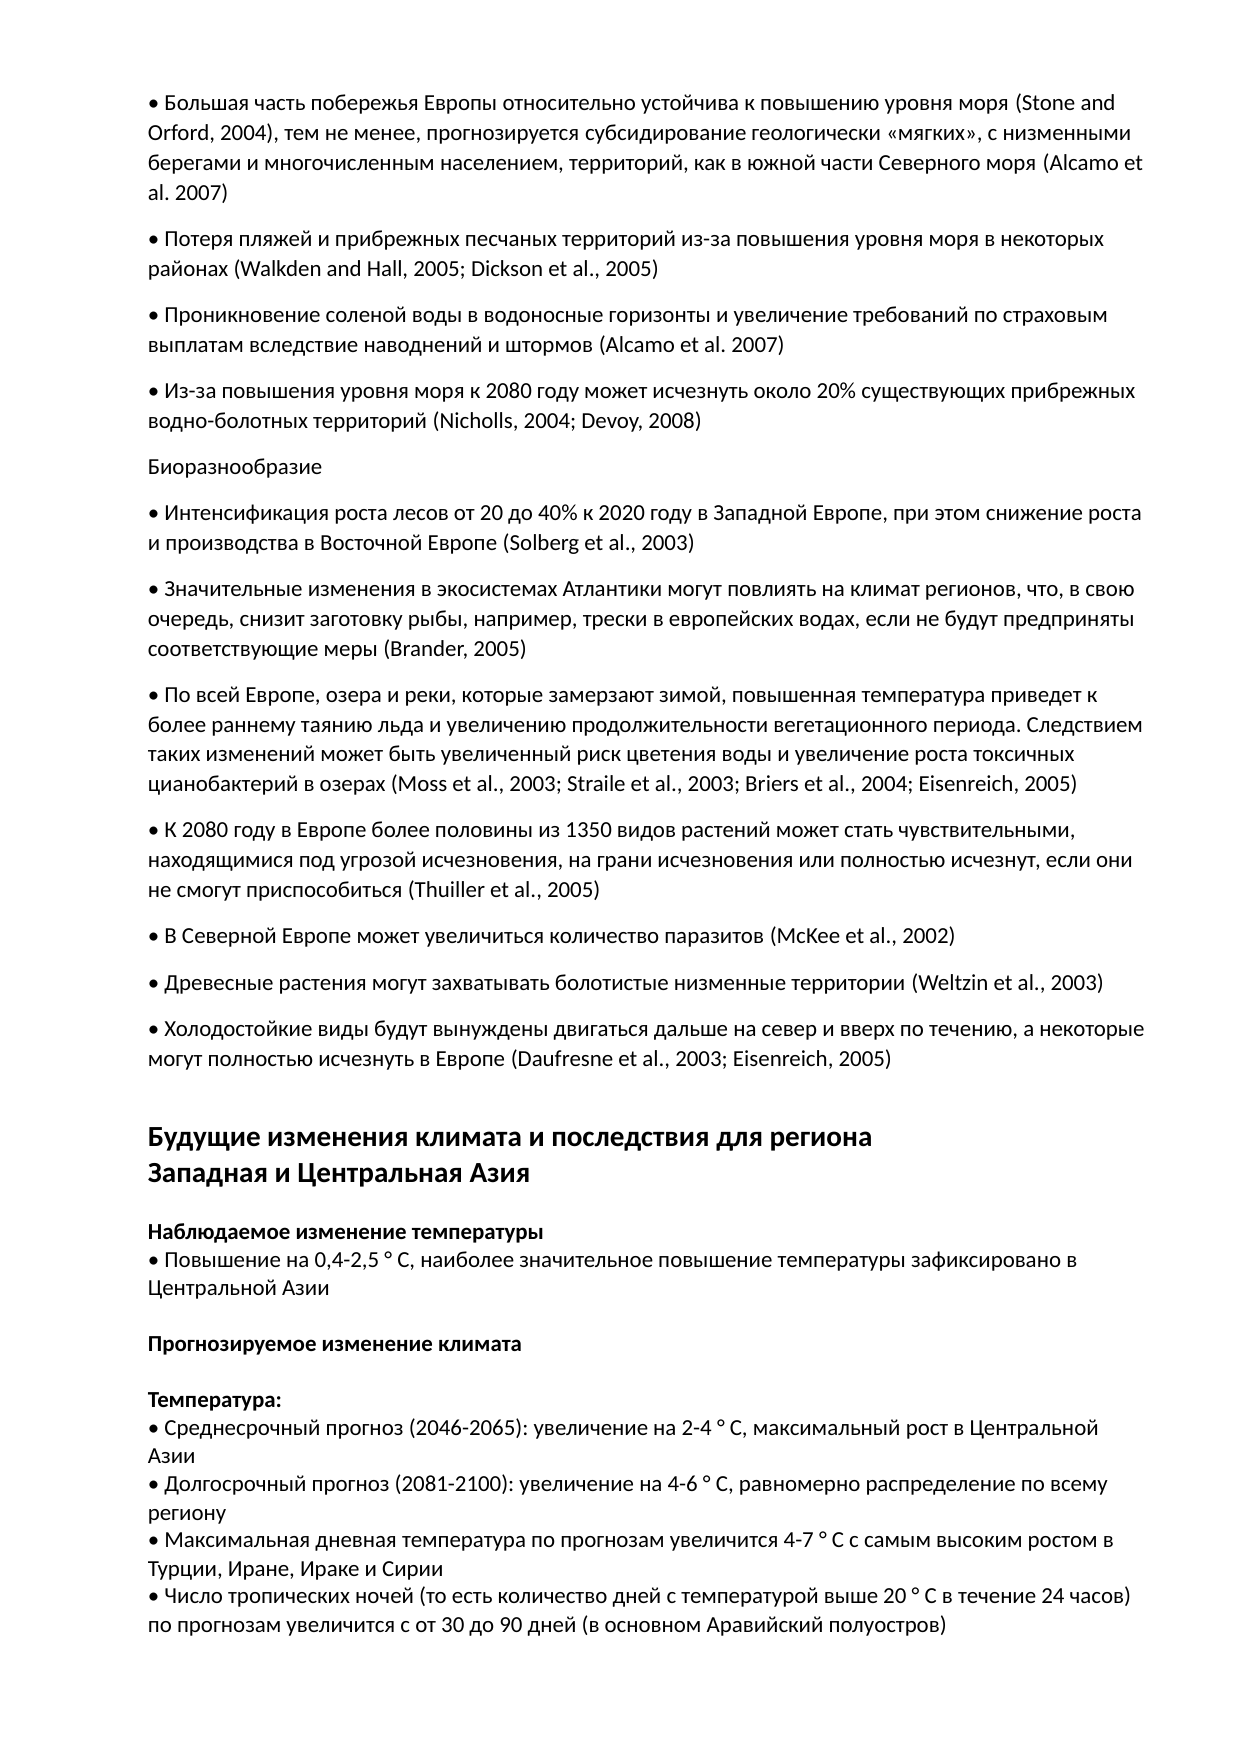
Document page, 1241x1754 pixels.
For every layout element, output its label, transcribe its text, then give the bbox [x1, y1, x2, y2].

text • Интенсификация роста лесов от 20 до 40% к 2020 году в Западной Европе, при этом снижение роста и производства в Восточной Европе (Solberg et al., 2003) [148, 498, 1152, 556]
text • Холодостойкие виды будут вынуждены двигаться дальше на север и вверх по течению, а некоторые могут полностью исчезнуть в Европе (Daufresne et al., 2003; Eisenreich, 2005) [148, 1014, 1152, 1072]
text Будущие изменения климата и последствия для региона [148, 1118, 1152, 1154]
text • Из-за повышения уровня моря к 2080 году может исчезнуть около 20% существующих прибрежных водно-болотных территорий (Nicholls, 2004; Devoy, 2008) [148, 376, 1152, 434]
text • Потеря пляжей и прибрежных песчаных территорий из-за повышения уровня моря в некоторых районах (Walkden and Hall, 2005; Dickson et al., 2005) [148, 224, 1152, 282]
text • Древесные растения могут захватывать болотистые низменные территории (Weltzin et al., 2003) [148, 968, 1152, 996]
text • Большая часть побережья Европы относительно устойчива к повышению уровня моря (Stone and Orford, 2004), тем не менее, прогнозируется субсидирование геологически «мягких», с низменными берегами и многочисленным населением, территорий, как в южной части Северного моря (Alcamo et al. 2007) [148, 88, 1152, 206]
text • Повышение на 0,4-2,5 ° C, наиболее значительное повышение температуры зафиксировано в Центральной Азии [148, 1245, 1152, 1301]
text Биоразнообразие [148, 452, 1152, 480]
text • Долгосрочный прогноз (2081-2100): увеличение на 4-6 ° С, равномерно распределение по всему региону [148, 1469, 1152, 1526]
text Температура: [148, 1386, 1152, 1413]
text • Число тропических ночей (то есть количество дней с температурой выше 20 ° C в течение 24 часов) по прогнозам увеличится с от 30 до 90 дней (в основном Аравийский полуостров) [148, 1582, 1152, 1638]
text • В Северной Европе может увеличиться количество паразитов (McKee et al., 2002) [148, 921, 1152, 949]
text • По всей Европе, озера и реки, которые замерзают зимой, повышенная температура приведет к более раннему таянию льда и увеличению продолжительности вегетационного периода. Следствием таких изменений может быть увеличенный риск цветения воды и увеличение роста токсичных цианобактерий в озерах (Moss et al., 2003; Straile et al., 2003; Briers et al., 2004; Eisenreich, 2005) [148, 680, 1152, 797]
text Наблюдаемое изменение температуры [148, 1217, 1152, 1245]
text • Проникновение соленой воды в водоносные горизонты и увеличение требований по страховым выплатам вследствие наводнений и штормов (Alcamo et al. 2007) [148, 300, 1152, 358]
text • Среднесрочный прогноз (2046-2065): увеличение на 2-4 ° С, максимальный рост в Центральной Азии [148, 1413, 1152, 1469]
text • Значительные изменения в экосистемах Атлантики могут повлиять на климат регионов, что, в свою очередь, снизит заготовку рыбы, например, трески в европейских водах, если не будут предприняты соответствующие меры (Brander, 2005) [148, 574, 1152, 662]
text • Максимальная дневная температура по прогнозам увеличится 4-7 ° C с самым высоким ростом в Турции, Иране, Ираке и Сирии [148, 1526, 1152, 1582]
text • К 2080 году в Европе более половины из 1350 видов растений может стать чувствительными, находящимися под угрозой исчезновения, на грани исчезновения или полностью исчезнут, если они не смогут приспособиться (Thuiller et al., 2005) [148, 816, 1152, 903]
text Западная и Центральная Азия [148, 1154, 1152, 1189]
text Прогнозируемое изменение климата [148, 1329, 1152, 1357]
